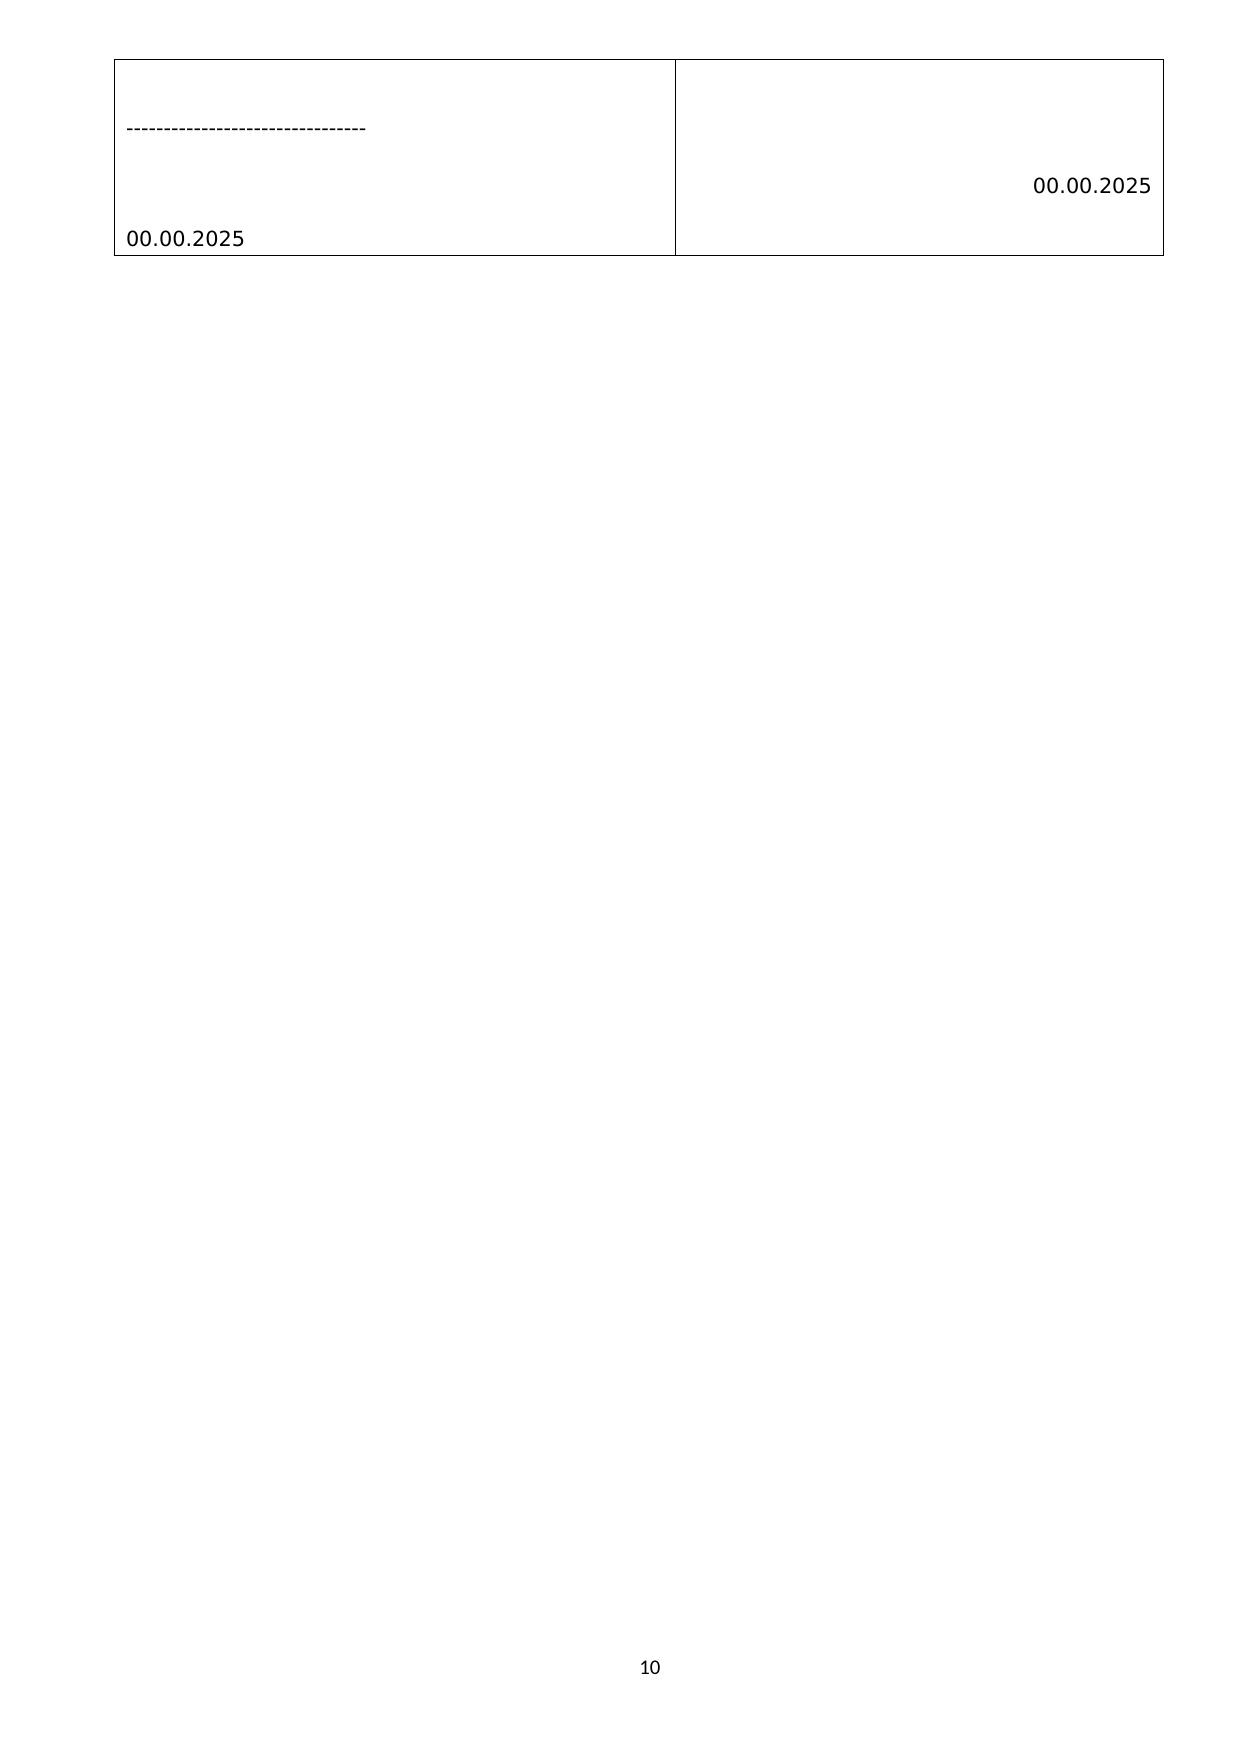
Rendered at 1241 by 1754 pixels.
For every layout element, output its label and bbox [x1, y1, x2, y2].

table_cell [115, 60, 675, 255]
table_cell [676, 60, 1163, 255]
